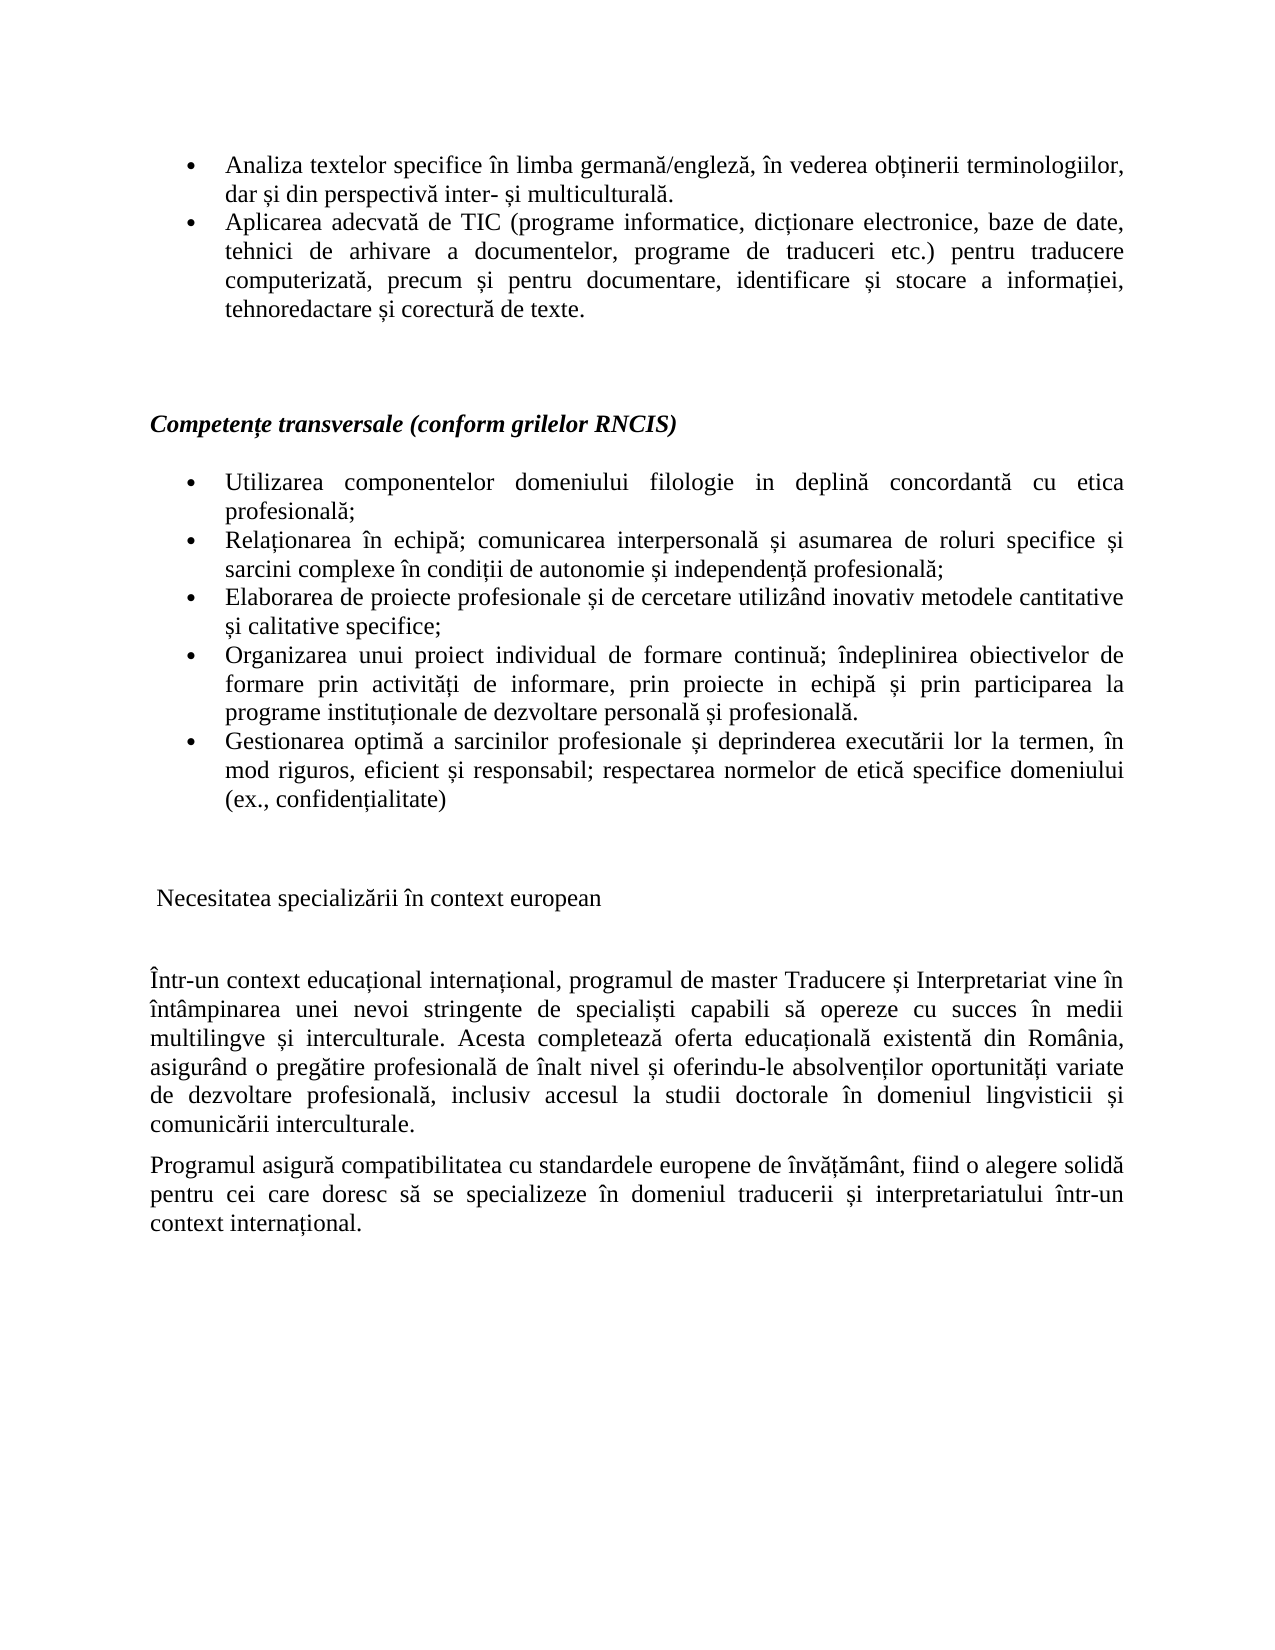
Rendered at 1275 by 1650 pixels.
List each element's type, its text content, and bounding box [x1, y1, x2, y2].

list Elaborarea de proiecte profesionale și de cercetare utilizând inovativ metodele cantitative și calitative specifice; [187, 582, 1125, 640]
list Relaționarea în echipă; comunicarea interpersonală și asumarea de roluri specifice și sarcini complexe în condiții de autonomie și independență profesională; [187, 525, 1125, 582]
list Analiza textelor specifice în limba germană/engleză, în vederea obținerii terminologiilor, dar și din perspectivă inter- și multiculturală. [187, 150, 1125, 207]
text Necesitatea specializării în context european [150, 883, 1125, 912]
list Gestionarea optimă a sarcinilor profesionale și deprinderea executării lor la termen, în mod riguros, eficient și responsabil; respectarea normelor de etică specifice domeniului (ex., confidențialitate) [187, 726, 1125, 812]
text Competențe transversale (conform grilelor RNCIS) [150, 409, 1125, 438]
list Utilizarea componentelor domeniului filologie in deplină concordantă cu etica profesională; [187, 467, 1125, 525]
text Programul asigură compatibilitatea cu standardele europene de învățământ, fiind o alegere solidă pentru cei care doresc să se specializeze în domeniul traducerii și interpretariatului într-un context internațional. [150, 1150, 1125, 1237]
text Într-un context educațional internațional, programul de master Traducere și Interpretariat vine în întâmpinarea unei nevoi stringente de specialiști capabili să opereze cu succes în medii multilingve și interculturale. Acesta completează oferta educațională existentă din România, asigurând o pregătire profesională de înalt nivel și oferindu-le absolvenților oportunități variate de dezvoltare profesională, inclusiv accesul la studii doctorale în domeniul lingvisticii și comunicării interculturale. [150, 965, 1125, 1138]
list Aplicarea adecvată de TIC (programe informatice, dicționare electronice, baze de date, tehnici de arhivare a documentelor, programe de traduceri etc.) pentru traducere computerizată, precum și pentru documentare, identificare și stocare a informației, tehnoredactare și corectură de texte. [187, 207, 1125, 322]
list Organizarea unui proiect individual de formare continuă; îndeplinirea obiectivelor de formare prin activități de informare, prin proiecte in echipă și prin participarea la programe instituționale de dezvoltare personală și profesională. [187, 640, 1125, 726]
